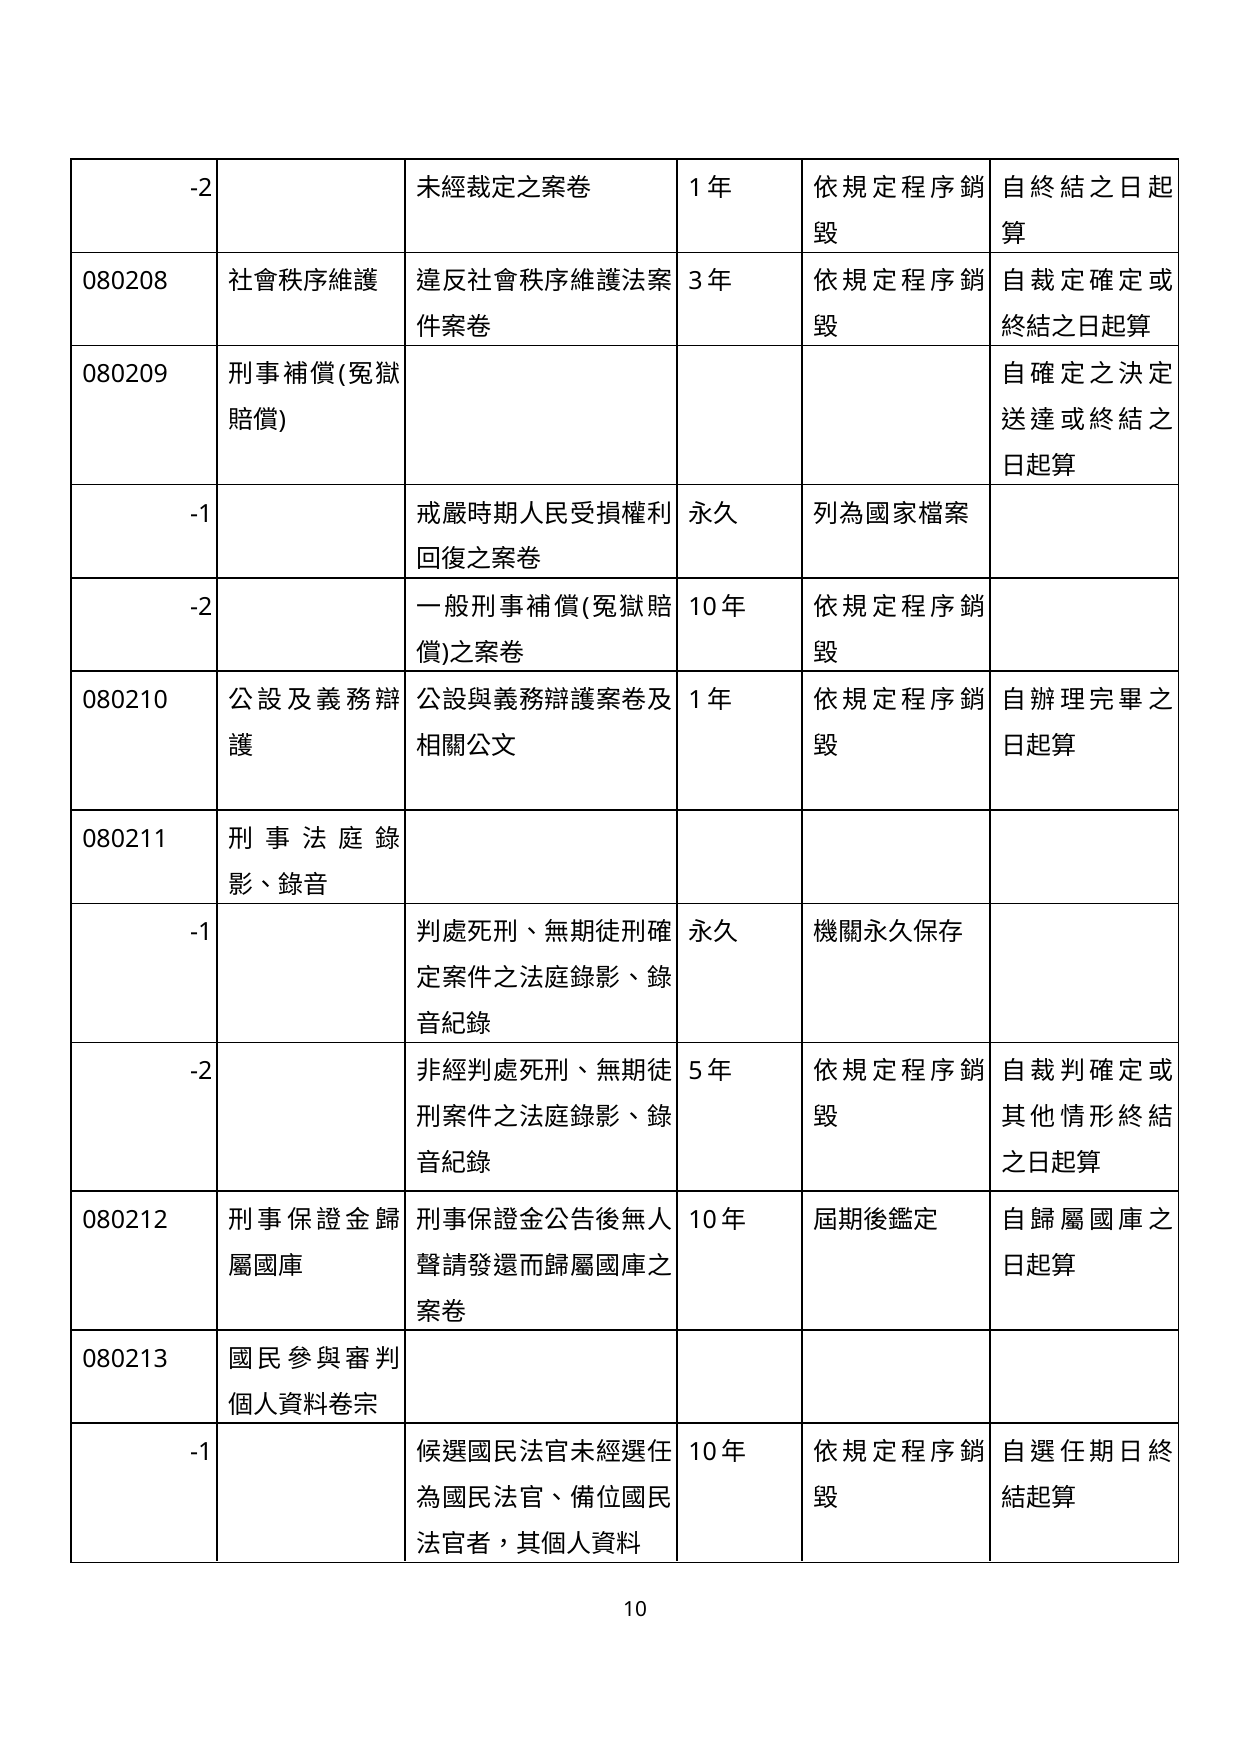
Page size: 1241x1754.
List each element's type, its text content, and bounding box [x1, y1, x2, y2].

table_cell 候選國民法官未經選任為國民法官、備位國民法官者，其個人資料 [406, 1424, 676, 1561]
table_cell 屆期後鑑定 [803, 1192, 989, 1329]
table_cell [991, 1331, 1178, 1422]
table_cell 自確定之決定送達或終結之日起算 [991, 346, 1178, 484]
table_cell [218, 485, 404, 577]
table_cell [991, 579, 1178, 670]
table_cell [803, 346, 989, 484]
table_cell 自終結之日起算 [991, 160, 1178, 251]
table_cell [406, 811, 676, 902]
table_cell 依規定程序銷毀 [803, 160, 989, 251]
table_cell [218, 1424, 404, 1561]
table_cell 080210 [72, 672, 216, 809]
table_cell [803, 1331, 989, 1422]
table_cell 自裁定確定或終結之日起算 [991, 253, 1178, 345]
table_cell [991, 904, 1178, 1042]
table_cell 080208 [72, 253, 216, 345]
table_cell 080213 [72, 1331, 216, 1422]
table_cell 未經裁定之案卷 [406, 160, 676, 251]
table_cell [218, 160, 404, 251]
table_cell -1 [72, 485, 216, 577]
table_cell 1年 [678, 160, 801, 251]
table_cell 判處死刑、無期徒刑確定案件之法庭錄影、錄音紀錄 [406, 904, 676, 1042]
table_cell 國民參與審判個人資料卷宗 [218, 1331, 404, 1422]
table_cell 自歸屬國庫之日起算 [991, 1192, 1178, 1329]
table_cell 刑事法庭錄影、錄音 [218, 811, 404, 902]
table_cell [678, 1331, 801, 1422]
table_cell 列為國家檔案 [803, 485, 989, 577]
table_cell 依規定程序銷毀 [803, 1424, 989, 1561]
table_cell [803, 811, 989, 902]
table_cell 依規定程序銷毀 [803, 672, 989, 809]
table_cell 公設及義務辯護 [218, 672, 404, 809]
table_cell 刑事補償(冤獄賠償) [218, 346, 404, 484]
table_cell 10年 [678, 1192, 801, 1329]
table_cell 自選任期日終結起算 [991, 1424, 1178, 1561]
table_cell 依規定程序銷毀 [803, 253, 989, 345]
table_cell 違反社會秩序維護法案件案卷 [406, 253, 676, 345]
table_cell -2 [72, 160, 216, 251]
table_cell [991, 811, 1178, 902]
table_cell [406, 1331, 676, 1422]
table_cell [218, 579, 404, 670]
table_cell 永久 [678, 485, 801, 577]
table_cell 080209 [72, 346, 216, 484]
table_cell 公設與義務辯護案卷及相關公文 [406, 672, 676, 809]
table_cell 080211 [72, 811, 216, 902]
table_cell [991, 485, 1178, 577]
table_cell [406, 346, 676, 484]
table_cell -2 [72, 1043, 216, 1190]
table_cell -1 [72, 1424, 216, 1561]
table_cell [218, 904, 404, 1042]
table_cell 戒嚴時期人民受損權利回復之案卷 [406, 485, 676, 577]
table_cell 自裁判確定或其他情形終結之日起算 [991, 1043, 1178, 1190]
table_cell 10年 [678, 1424, 801, 1561]
table_cell 刑事保證金公告後無人聲請發還而歸屬國庫之案卷 [406, 1192, 676, 1329]
table_cell 刑事保證金歸屬國庫 [218, 1192, 404, 1329]
table_cell 080212 [72, 1192, 216, 1329]
table_cell 依規定程序銷毀 [803, 1043, 989, 1190]
table_cell 1年 [678, 672, 801, 809]
table_cell 自辦理完畢之日起算 [991, 672, 1178, 809]
table_cell -2 [72, 579, 216, 670]
table_cell 非經判處死刑、無期徒刑案件之法庭錄影、錄音紀錄 [406, 1043, 676, 1190]
table_cell [218, 1043, 404, 1190]
table_cell 一般刑事補償(冤獄賠償)之案卷 [406, 579, 676, 670]
table_cell 依規定程序銷毀 [803, 579, 989, 670]
table_cell 3年 [678, 253, 801, 345]
table_cell 機關永久保存 [803, 904, 989, 1042]
table_cell 5年 [678, 1043, 801, 1190]
table_cell [678, 346, 801, 484]
table_cell 10年 [678, 579, 801, 670]
table_cell 永久 [678, 904, 801, 1042]
table_cell [678, 811, 801, 902]
table_cell -1 [72, 904, 216, 1042]
table_cell 社會秩序維護 [218, 253, 404, 345]
